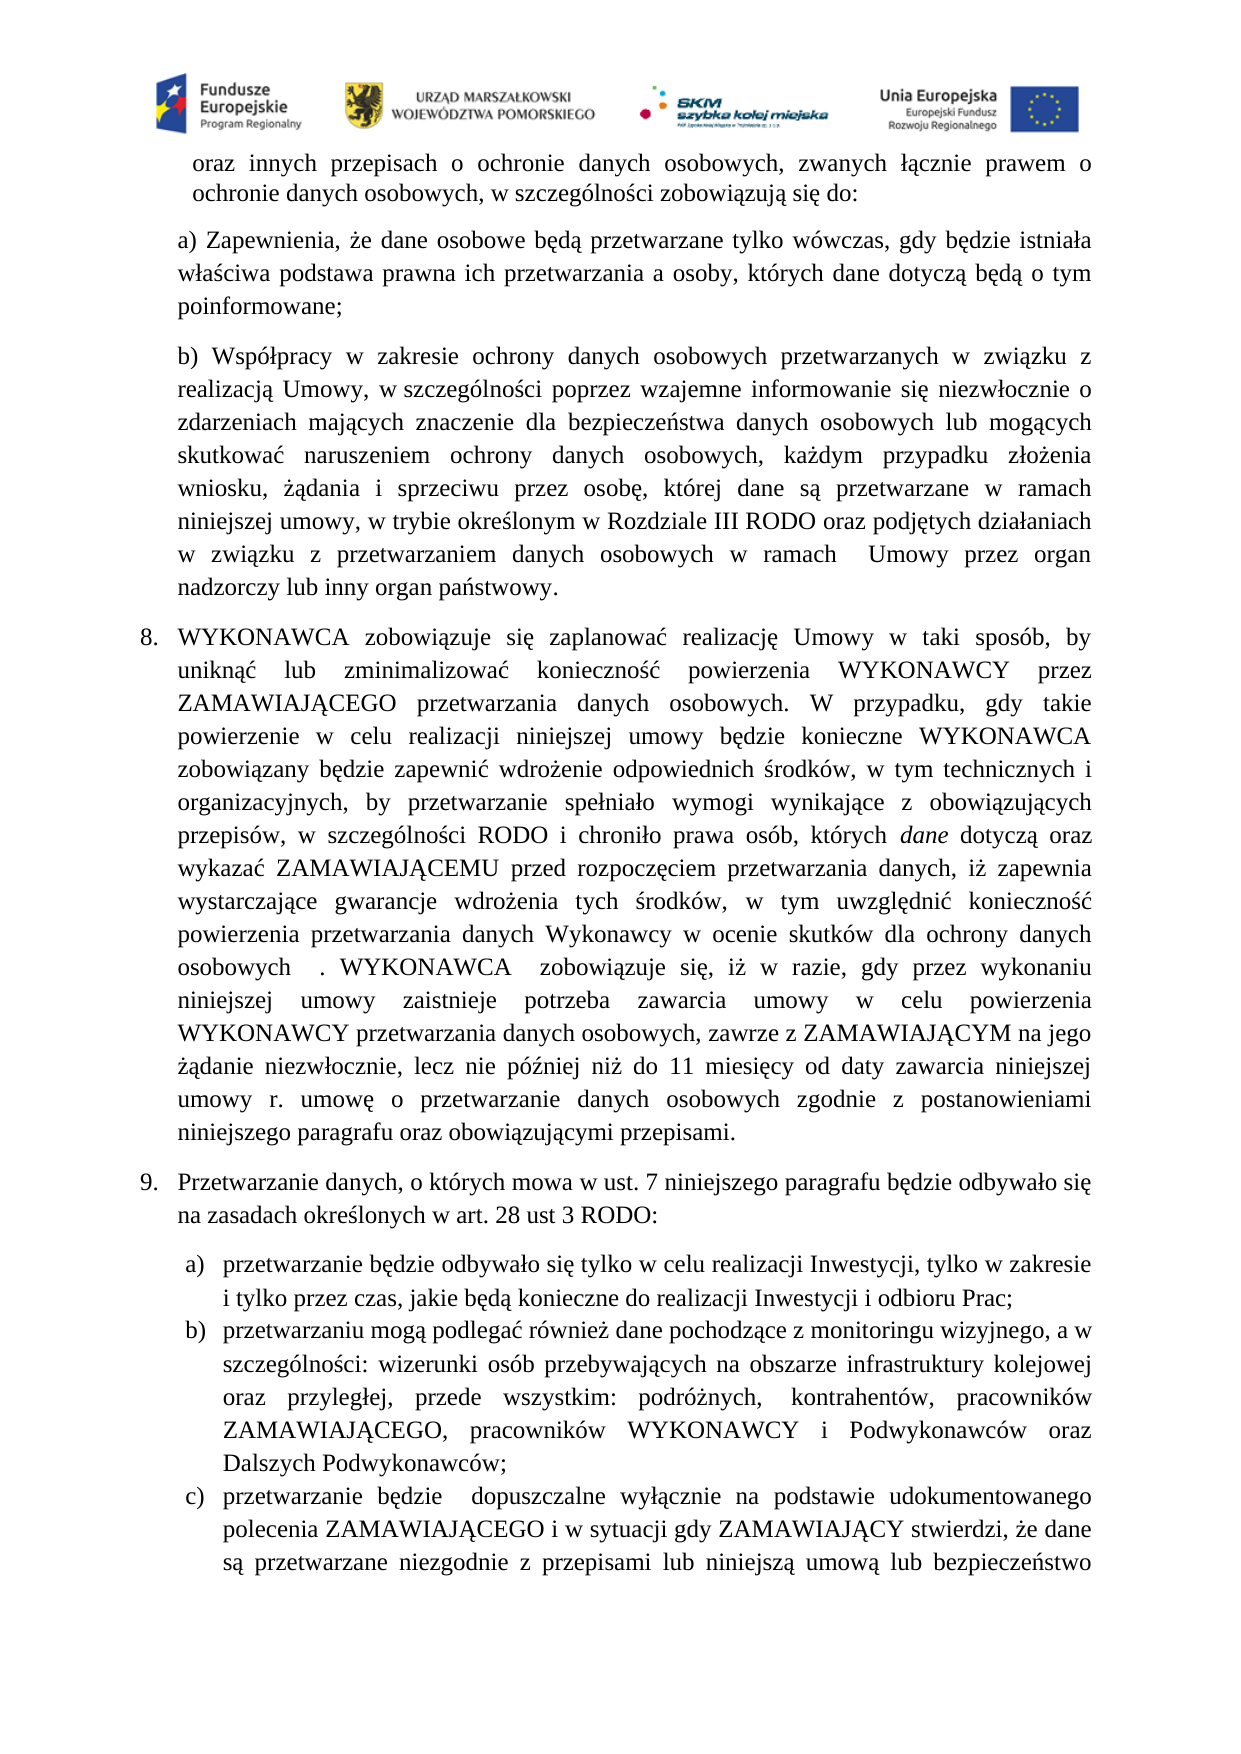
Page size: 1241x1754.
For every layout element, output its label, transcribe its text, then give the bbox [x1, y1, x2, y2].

list WYKONAWCA zobowiązuje się zaplanować realizację Umowy w taki sposób, by uniknąć lub zminimalizować konieczność powierzenia WYKONAWCY przez ZAMAWIAJĄCEGO przetwarzania danych osobowych. W przypadku, gdy takie powierzenie w celu realizacji niniejszej umowy będzie konieczne WYKONAWCA zobowiązany będzie zapewnić wdrożenie odpowiednich środków, w tym technicznych i organizacyjnych, by przetwarzanie spełniało wymogi wynikające z obowiązujących przepisów, w szczególności RODO i chroniło prawa osób, których dane dotyczą oraz wykazać ZAMAWIAJĄCEMU przed rozpoczęciem przetwarzania danych, iż zapewnia wystarczające gwarancje wdrożenia tych środków, w tym uwzględnić konieczność powierzenia przetwarzania danych Wykonawcy w ocenie skutków dla ochrony danych osobowych . WYKONAWCA zobowiązuje się, iż w razie, gdy przez wykonaniu niniejszej umowy zaistnieje potrzeba zawarcia umowy w celu powierzenia WYKONAWCY przetwarzania danych osobowych, zawrze z ZAMAWIAJĄCYM na jego żądanie niezwłocznie, lecz nie później niż do 11 miesięcy od daty zawarcia niniejszej umowy r. umowę o przetwarzanie danych osobowych zgodnie z postanowieniami niniejszego paragrafu oraz obowiązującymi przepisami. [140, 622, 1092, 1146]
list przetwarzanie będzie odbywało się tylko w celu realizacji Inwestycji, tylko w zakresie i tylko przez czas, jakie będą konieczne do realizacji Inwestycji i odbioru Prac; [185, 1249, 1092, 1311]
text a) Zapewnienia, że dane osobowe będą przetwarzane tylko wówczas, gdy będzie istniała właściwa podstawa prawna ich przetwarzania a osoby, których dane dotyczą będą o tym poinformowane; [177, 225, 1092, 320]
list Przetwarzanie danych, o których mowa w ust. 7 niniejszego paragrafu będzie odbywało się na zasadach określonych w art. 28 ust 3 RODO: [140, 1167, 1092, 1229]
picture [147, 73, 1093, 148]
list przetwarzaniu mogą podlegać również dane pochodzące z monitoringu wizyjnego, a w szczególności: wizerunki osób przebywających na obszarze infrastruktury kolejowej oraz przyległej, przede wszystkim: podróżnych, kontrahentów, pracowników ZAMAWIAJĄCEGO, pracowników WYKONAWCY i Podwykonawców oraz Dalszych Podwykonawców; [185, 1316, 1092, 1476]
text b) Współpracy w zakresie ochrony danych osobowych przetwarzanych w związku z realizacją Umowy, w szczególności poprzez wzajemne informowanie się niezwłocznie o zdarzeniach mających znaczenie dla bezpieczeństwa danych osobowych lub mogących skutkować naruszeniem ochrony danych osobowych, każdym przypadku złożenia wniosku, żądania i sprzeciwu przez osobę, której dane są przetwarzane w ramach niniejszej umowy, w trybie określonym w Rozdziale III RODO oraz podjętych działaniach w związku z przetwarzaniem danych osobowych w ramach Umowy przez organ nadzorczy lub inny organ państwowy. [177, 341, 1092, 601]
